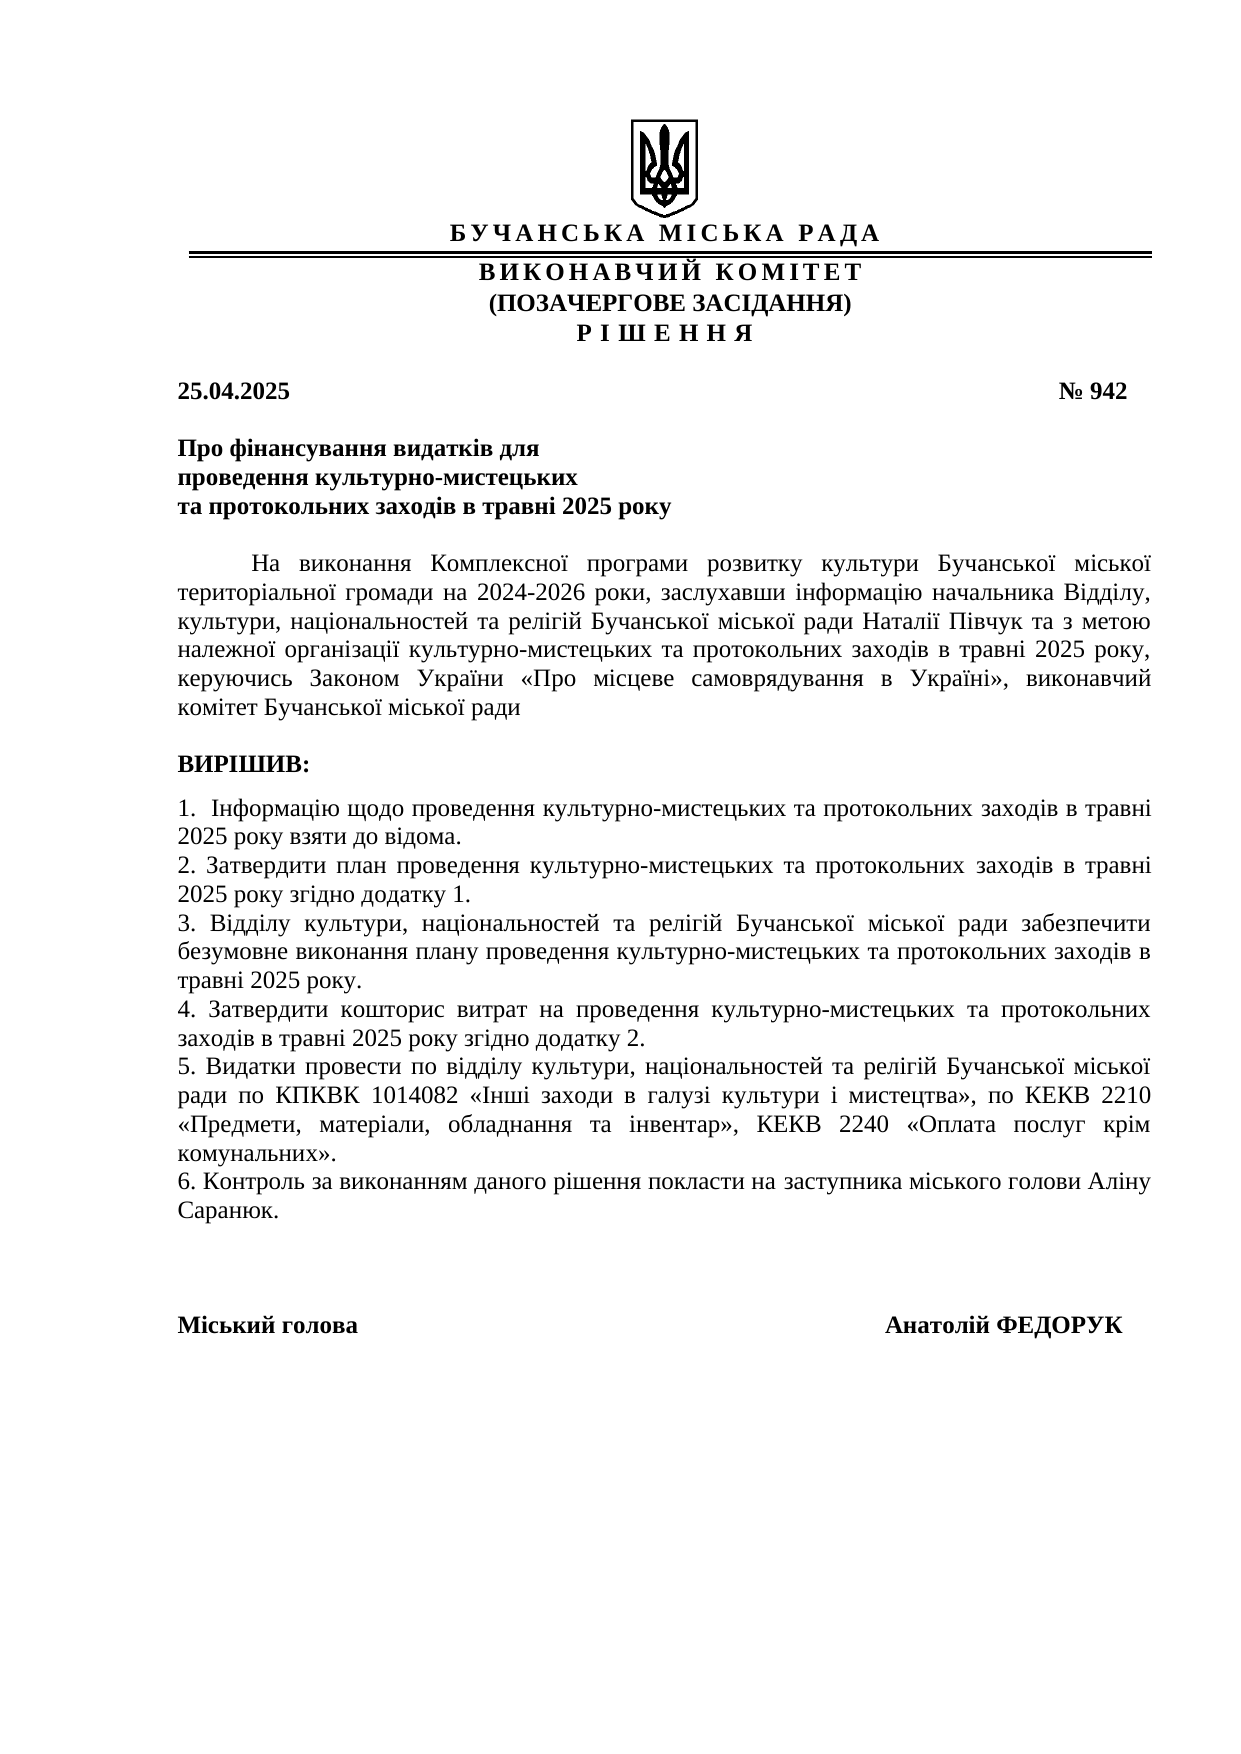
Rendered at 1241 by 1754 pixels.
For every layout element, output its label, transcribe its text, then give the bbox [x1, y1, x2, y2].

text 2. Затвердити план проведення культурно-мистецьких та протокольних заходів в травні 2025 року згідно додатку 1. [177, 850, 1152, 908]
text 1. Інформацію щодо проведення культурно-мистецьких та протокольних заходів в травні 2025 року взяти до відома. [177, 793, 1152, 850]
text Про фінансування видатків для [177, 433, 1152, 462]
text та протокольних заходів в травні 2025 року [177, 491, 1152, 519]
text 25.04.2025 № 942 [177, 376, 1152, 404]
text проведення культурно-мистецьких [177, 462, 1152, 491]
table_header ВИКОНАВЧИЙ КОМІТЕТ (ПОЗАЧЕРГОВЕ ЗАСІДАННЯ) [189, 258, 1152, 318]
text 6. Контроль за виконанням даного рішення покласти на заступника міського голови Аліну Саранюк. [177, 1166, 1152, 1224]
text РІШЕННЯ [177, 318, 1152, 347]
text 3. Відділу культури, національностей та релігій Бучанської міської ради забезпечити безумовне виконання плану проведення культурно-мистецьких та протокольних заходів в травні 2025 року. [177, 908, 1152, 994]
text ВИРІШИВ: [177, 749, 1152, 778]
text БУЧАНСЬКА МІСЬКА РАДА [177, 218, 1152, 247]
picture [629, 118, 700, 219]
text 5. Видатки провести по відділу культури, національностей та релігій Бучанської міської ради по КПКВК 1014082 «Інші заходи в галузі культури і мистецтва», по КЕКВ 2210 «Предмети, матеріали, обладнання та інвентар», КЕКВ 2240 «Оплата послуг крім комунальних». [177, 1051, 1152, 1166]
text 4. Затвердити кошторис витрат на проведення культурно-мистецьких та протокольних заходів в травні 2025 року згідно додатку 2. [177, 994, 1152, 1051]
text Міський голова Анатолій ФЕДОРУК [177, 1310, 1152, 1339]
text На виконання Комплексної програми розвитку культури Бучанської міської територіальної громади на 2024-2026 роки, заслухавши інформацію начальника Відділу, культури, національностей та релігій Бучанської міської ради Наталії Півчук та з метою належної організації культурно-мистецьких та протокольних заходів в травні 2025 року, керуючись Законом України «Про місцеве самоврядування в Україні», виконавчий комітет Бучанської міської ради [177, 548, 1152, 721]
